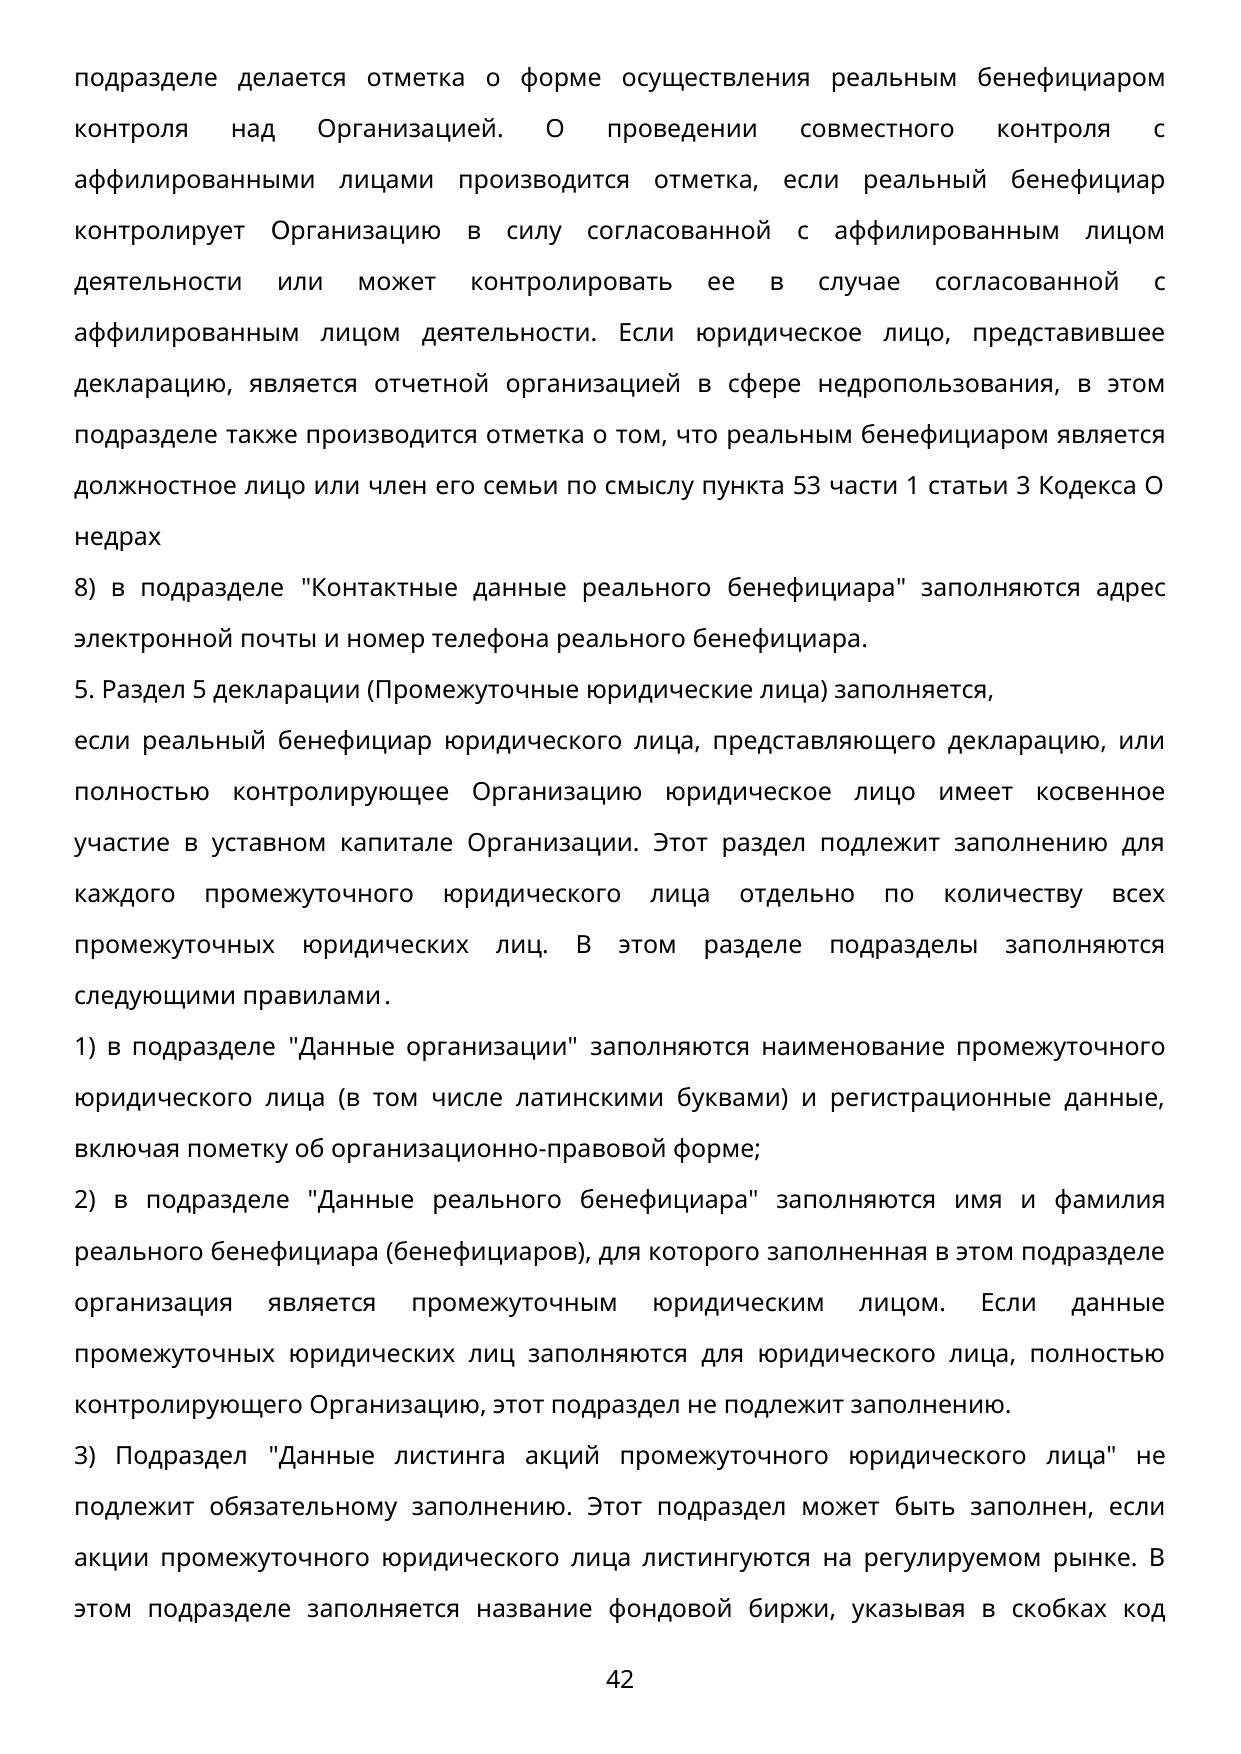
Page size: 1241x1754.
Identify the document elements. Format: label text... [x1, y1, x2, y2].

text если реальный бенефициар юридического лица, представляющего декларацию, или полностью контролирующее Организацию юридическое лицо имеет косвенное участие в уставном капитале Организации. Этот раздел подлежит заполнению для каждого промежуточного юридического лица отдельно по количеству всех промежуточных юридических лиц. В этом разделе подразделы заполняются следующими правилами․ [74, 723, 1166, 1012]
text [74, 1437, 1166, 1624]
text 8) в подразделе "Контактные данные реального бенефициара" заполняются адрес электронной почты и номер телефона реального бенефициара. [74, 569, 1166, 655]
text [74, 59, 1166, 553]
text 5. Раздел 5 декларации (Промежуточные юридические лица) заполняется, [74, 672, 1166, 706]
text 2) в подразделе "Данные реального бенефициара" заполняются имя и фамилия реального бенефициара (бенефициаров), для которого заполненная в этом подразделе организация является промежуточным юридическим лицом. Если данные промежуточных юридических лиц заполняются для юридического лица, полностью контролирующего Организацию, этот подраздел не подлежит заполнению. [74, 1182, 1166, 1420]
text 1) в подразделе "Данные организации" заполняются наименование промежуточного юридического лица (в том числе латинскими буквами) и регистрационные данные, включая пометку об организационно-правовой форме; [74, 1029, 1166, 1165]
